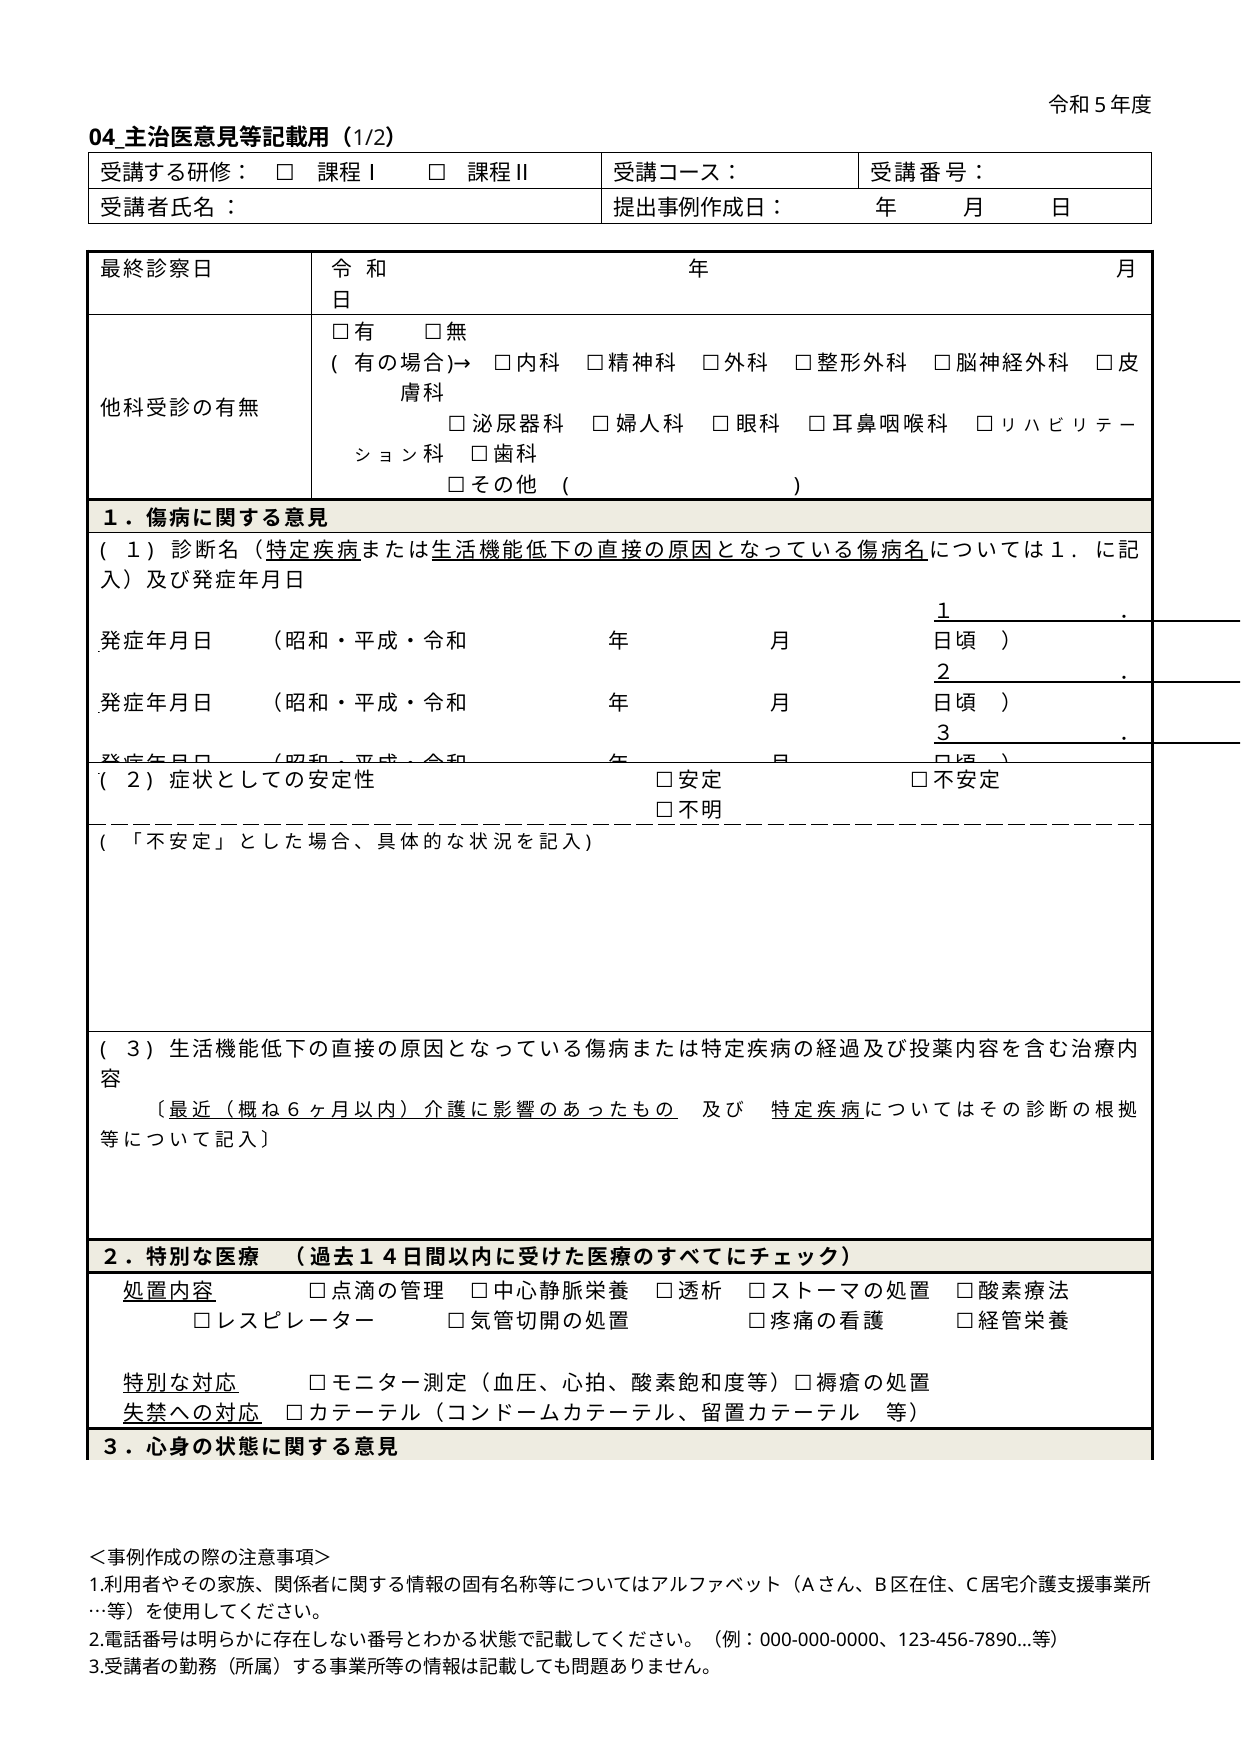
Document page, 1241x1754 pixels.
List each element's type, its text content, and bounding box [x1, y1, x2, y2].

table_cell (「不安定」とした場合、具体的な状況を記入) [89, 824, 1151, 1031]
table_cell (１) 診断名（特定疾病または生活機能低下の直接の原因となっている傷病名については１.に記入）及び発症年月日 [89, 533, 1151, 594]
table_header 最終診察日 [89, 253, 311, 314]
table_cell １． 発症年月日 （昭和・平成・令和 年 月 日頃 ） [89, 594, 1151, 655]
table_cell １．傷病に関する意見 [89, 501, 1151, 532]
table_cell ２．特別な医療 （過去１４日間以内に受けた医療のすべてにチェック） [89, 1241, 1151, 1271]
table_cell (３) 生活機能低下の直接の原因となっている傷病または特定疾病の経過及び投薬内容を含む治療内容 〔最近（概ね６ヶ月以内）介護に影響のあったもの 及び 特定疾病についてはその診断の根拠等について記入〕 [89, 1032, 1151, 1237]
table_cell 処置内容 点滴の管理 中心静脈栄養 透析 ストーマの処置 酸素療法 レスピレーター 気管切開の処置 疼痛の看護 経管栄養 特別な対応 モニター測定（血圧、心拍、酸素飽和度等）褥瘡の処置 失禁への対応 カテーテル（コンドームカテーテル、留置カテーテル 等） [89, 1274, 1151, 1427]
table_cell 他科受診の有無 [89, 315, 311, 498]
table_cell ２． 発症年月日 （昭和・平成・令和 年 月 日頃 ） [89, 655, 1151, 716]
table_cell 安定 不安定 不明 [627, 763, 1151, 824]
table_header 令和 年 月 日 [312, 253, 1151, 314]
table_cell (２)症状としての安定性 [89, 763, 627, 824]
table_cell ３． 発症年月日 （昭和・平成・令和 年 月 日頃 ） [89, 716, 1151, 762]
table_cell 有 無 (有の場合)→内科 精神科 外科 整形外科 脳神経外科 皮膚科 泌尿器科 婦人科 眼科 耳鼻咽喉科 リハビリテーション科 歯科 その他 ( ) [312, 315, 1151, 498]
table_cell ３．心身の状態に関する意見 [89, 1430, 1151, 1460]
